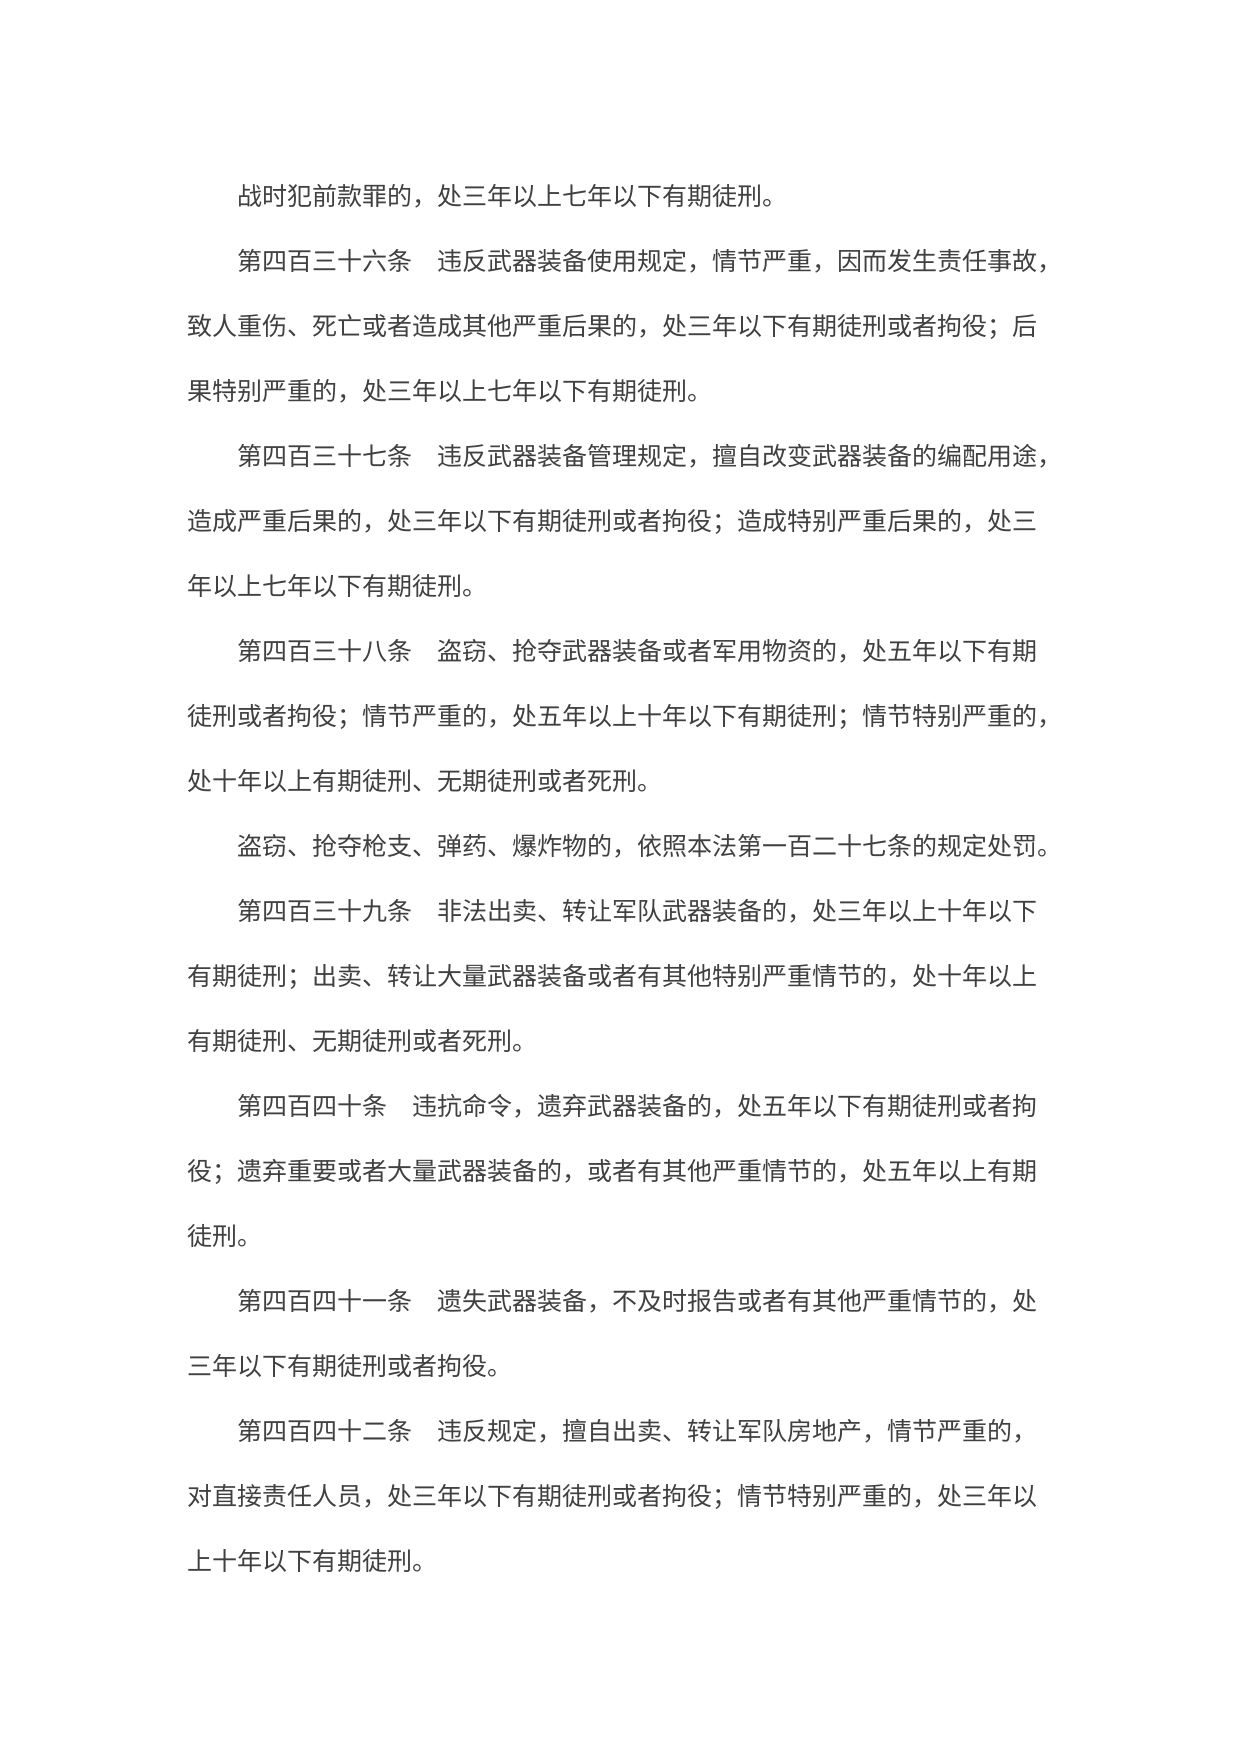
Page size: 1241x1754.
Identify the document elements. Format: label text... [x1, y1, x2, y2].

text 战时犯前款罪的，处三年以上七年以下有期徒刑。 [187, 162, 1053, 227]
text 第四百三十八条 盗窃、抢夺武器装备或者军用物资的，处五年以下有期徒刑或者拘役；情节严重的，处五年以上十年以下有期徒刑；情节特别严重的，处十年以上有期徒刑、无期徒刑或者死刑。 [187, 617, 1053, 812]
text 第四百三十九条 非法出卖、转让军队武器装备的，处三年以上十年以下有期徒刑；出卖、转让大量武器装备或者有其他特别严重情节的，处十年以上有期徒刑、无期徒刑或者死刑。 [187, 877, 1053, 1072]
text 第四百四十二条 违反规定，擅自出卖、转让军队房地产，情节严重的，对直接责任人员，处三年以下有期徒刑或者拘役；情节特别严重的，处三年以上十年以下有期徒刑。 [187, 1397, 1053, 1592]
text 第四百三十七条 违反武器装备管理规定，擅自改变武器装备的编配用途，造成严重后果的，处三年以下有期徒刑或者拘役；造成特别严重后果的，处三年以上七年以下有期徒刑。 [187, 422, 1053, 617]
text 盗窃、抢夺枪支、弹药、爆炸物的，依照本法第一百二十七条的规定处罚。 [187, 812, 1053, 877]
text 第四百四十条 违抗命令，遗弃武器装备的，处五年以下有期徒刑或者拘役；遗弃重要或者大量武器装备的，或者有其他严重情节的，处五年以上有期徒刑。 [187, 1072, 1053, 1267]
text 第四百四十一条 遗失武器装备，不及时报告或者有其他严重情节的，处三年以下有期徒刑或者拘役。 [187, 1267, 1053, 1397]
text 第四百三十六条 违反武器装备使用规定，情节严重，因而发生责任事故，致人重伤、死亡或者造成其他严重后果的，处三年以下有期徒刑或者拘役；后果特别严重的，处三年以上七年以下有期徒刑。 [187, 227, 1053, 422]
